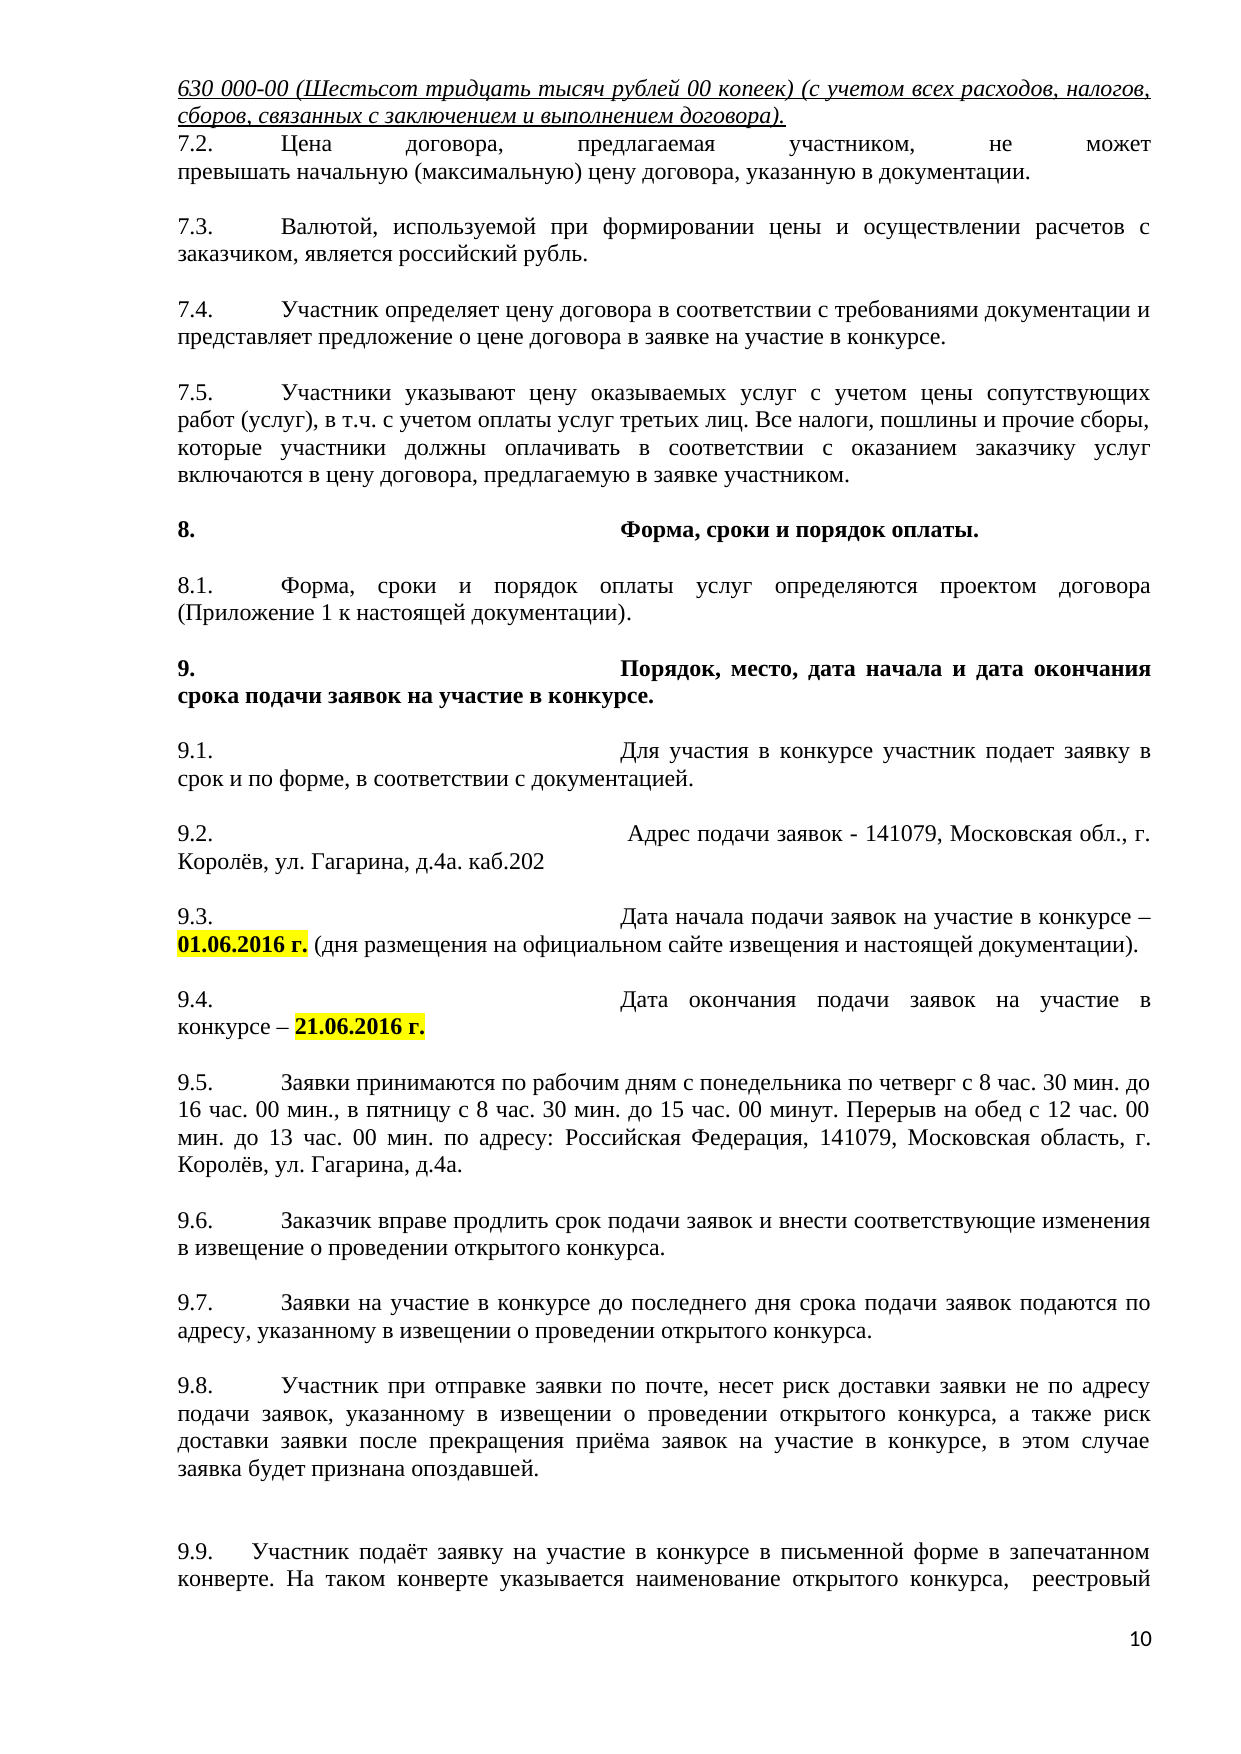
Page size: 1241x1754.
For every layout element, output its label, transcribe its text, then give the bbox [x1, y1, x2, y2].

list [177, 1537, 1152, 1592]
list Дата начала подачи заявок на участие в конкурсе – 01.06.2016 г. (дня размещения на официальном сайте извещения и настоящей документации). [177, 902, 1152, 957]
list Адрес подачи заявок - 141079, Московская обл., г. Королёв, ул. Гагарина, д.4а. каб.202 [177, 819, 1152, 874]
list Порядок, место, дата начала и дата окончания срока подачи заявок на участие в конкурсе. [177, 653, 1152, 709]
list Форма, сроки и порядок оплаты. [177, 516, 1152, 543]
list Валютой, используемой при формировании цены и осуществлении расчетов с заказчиком, является российский рубль. [177, 212, 1152, 267]
list Участник при отправке заявки по почте, несет риск доставки заявки не по адресу подачи заявок, указанному в извещении о проведении открытого конкурса, а также риск доставки заявки после прекращения приёма заявок на участие в конкурсе, в этом случае заявка будет признана опоздавшей. [177, 1371, 1152, 1482]
list Цена договора, предлагаемая участником, не может превышать начальную (максимальную) цену договора, указанную в документации. [177, 129, 1152, 184]
list Участники указывают цену оказываемых услуг с учетом цены сопутствующих работ (услуг), в т.ч. с учетом оплаты услуг третьих лиц. Все налоги, пошлины и прочие сборы, которые участники должны оплачивать в соответствии с оказанием заказчику услуг включаются в цену договора, предлагаемую в заявке участником. [177, 377, 1152, 488]
list 630 000-00 (Шестьсот тридцать тысяч рублей 00 копеек) (с учетом всех расходов, налогов, сборов, связанных с заключением и выполнением договора). [177, 74, 1152, 129]
list Заявки на участие в конкурсе до последнего дня срока подачи заявок подаются по адресу, указанному в извещении о проведении открытого конкурса. [177, 1288, 1152, 1344]
list Участник определяет цену договора в соответствии с требованиями документации и представляет предложение о цене договора в заявке на участие в конкурсе. [177, 295, 1152, 350]
list Для участия в конкурсе участник подает заявку в срок и по форме, в соответствии с документацией. [177, 736, 1152, 792]
list Форма, сроки и порядок оплаты услуг определяются проектом договора (Приложение 1 к настоящей документации). [177, 571, 1152, 626]
list Дата окончания подачи заявок на участие в конкурсе – 21.06.2016 г. [177, 985, 1152, 1040]
list Заказчик вправе продлить срок подачи заявок и внести соответствующие изменения в извещение о проведении открытого конкурса. [177, 1206, 1152, 1261]
list Заявки принимаются по рабочим дням с понедельника по четверг с 8 час. 30 мин. до 16 час. 00 мин., в пятницу с 8 час. 30 мин. до 15 час. 00 минут. Перерыв на обед с 12 час. 00 мин. до 13 час. 00 мин. по адресу: Российская Федерация, 141079, Московская область, г. Королёв, ул. Гагарина, д.4а. [177, 1068, 1152, 1178]
